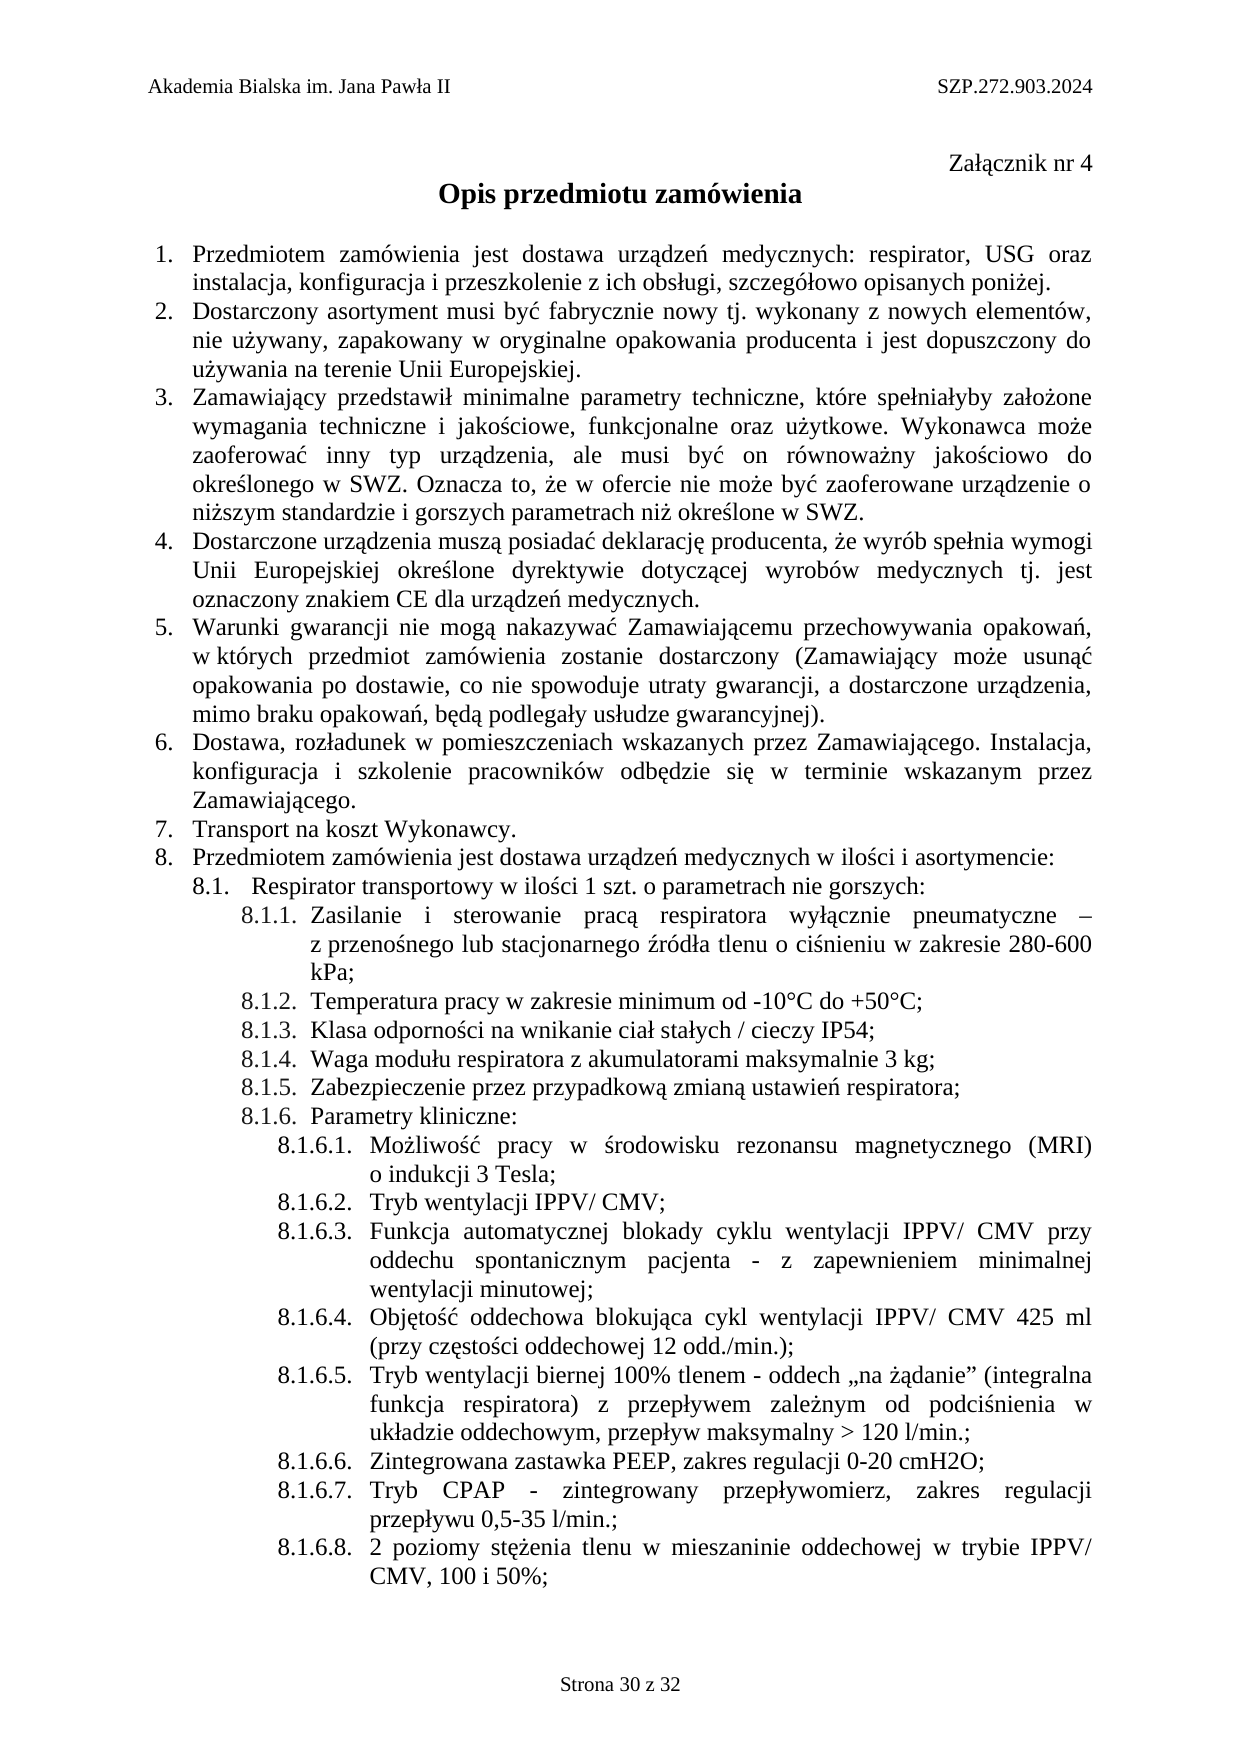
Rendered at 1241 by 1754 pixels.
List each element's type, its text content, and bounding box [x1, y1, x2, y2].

list Tryb CPAP - zintegrowany przepływomierz, zakres regulacji przepływu 0,5-35 l/min.; [277, 1475, 1093, 1532]
list Zamawiający przedstawił minimalne parametry techniczne, które spełniałyby założone wymagania techniczne i jakościowe, funkcjonalne oraz użytkowe. Wykonawca może zaoferować inny typ urządzenia, ale musi być on równoważny jakościowo do określonego w SWZ. Oznacza to, że w ofercie nie może być zaoferowane urządzenie o niższym standardzie i gorszych parametrach niż określone w SWZ. [154, 382, 1093, 526]
list Respirator transportowy w ilości 1 szt. o parametrach nie gorszych: [192, 871, 1093, 900]
list Warunki gwarancji nie mogą nakazywać Zamawiającemu przechowywania opakowań, w których przedmiot zamówienia zostanie dostarczony (Zamawiający może usunąć opakowania po dostawie, co nie spowoduje utraty gwarancji, a dostarczone urządzenia, mimo braku opakowań, będą podlegały usłudze gwarancyjnej). [154, 612, 1093, 727]
text Opis przedmiotu zamówienia [148, 176, 1093, 210]
list Tryb wentylacji biernej 100% tlenem - oddech „na żądanie” (integralna funkcja respiratora) z przepływem zależnym od podciśnienia w układzie oddechowym, przepływ maksymalny > 120 l/min.; [277, 1360, 1093, 1446]
list Transport na koszt Wykonawcy. [154, 814, 1093, 842]
list Parametry kliniczne: [241, 1101, 1093, 1130]
list Tryb wentylacji IPPV/ CMV; [277, 1187, 1093, 1216]
list Waga modułu respiratora z akumulatorami maksymalnie 3 kg; [241, 1044, 1093, 1072]
list Temperatura pracy w zakresie minimum od -10°C do +50°C; [241, 986, 1093, 1015]
list Objętość oddechowa blokująca cykl wentylacji IPPV/ CMV 425 ml (przy częstości oddechowej 12 odd./min.); [277, 1302, 1093, 1360]
list Zabezpieczenie przez przypadkową zmianą ustawień respiratora; [241, 1072, 1093, 1101]
list Dostarczony asortyment musi być fabrycznie nowy tj. wykonany z nowych elementów, nie używany, zapakowany w oryginalne opakowania producenta i jest dopuszczony do używania na terenie Unii Europejskiej. [154, 296, 1093, 382]
list Przedmiotem zamówienia jest dostawa urządzeń medycznych: respirator, USG oraz instalacja, konfiguracja i przeszkolenie z ich obsługi, szczegółowo opisanych poniżej. [154, 239, 1093, 296]
list Przedmiotem zamówienia jest dostawa urządzeń medycznych w ilości i asortymencie: [154, 842, 1093, 871]
list Funkcja automatycznej blokady cyklu wentylacji IPPV/ CMV przy oddechu spontanicznym pacjenta - z zapewnieniem minimalnej wentylacji minutowej; [277, 1216, 1093, 1302]
list 2 poziomy stężenia tlenu w mieszaninie oddechowej w trybie IPPV/ CMV, 100 i 50%; [277, 1532, 1093, 1590]
list Dostarczone urządzenia muszą posiadać deklarację producenta, że wyrób spełnia wymogi Unii Europejskiej określone dyrektywie dotyczącej wyrobów medycznych tj. jest oznaczony znakiem CE dla urządzeń medycznych. [154, 526, 1093, 612]
list Możliwość pracy w środowisku rezonansu magnetycznego (MRI) o indukcji 3 Tesla; [277, 1130, 1093, 1187]
text Załącznik nr 4 [148, 148, 1093, 176]
list Zintegrowana zastawka PEEP, zakres regulacji 0-20 cmH2O; [277, 1446, 1093, 1475]
list Zasilanie i sterowanie pracą respiratora wyłącznie pneumatyczne – z przenośnego lub stacjonarnego źródła tlenu o ciśnieniu w zakresie 280-600 kPa; [241, 900, 1093, 986]
list Klasa odporności na wnikanie ciał stałych / cieczy IP54; [241, 1015, 1093, 1044]
list Dostawa, rozładunek w pomieszczeniach wskazanych przez Zamawiającego. Instalacja, konfiguracja i szkolenie pracowników odbędzie się w terminie wskazanym przez Zamawiającego. [154, 727, 1093, 814]
